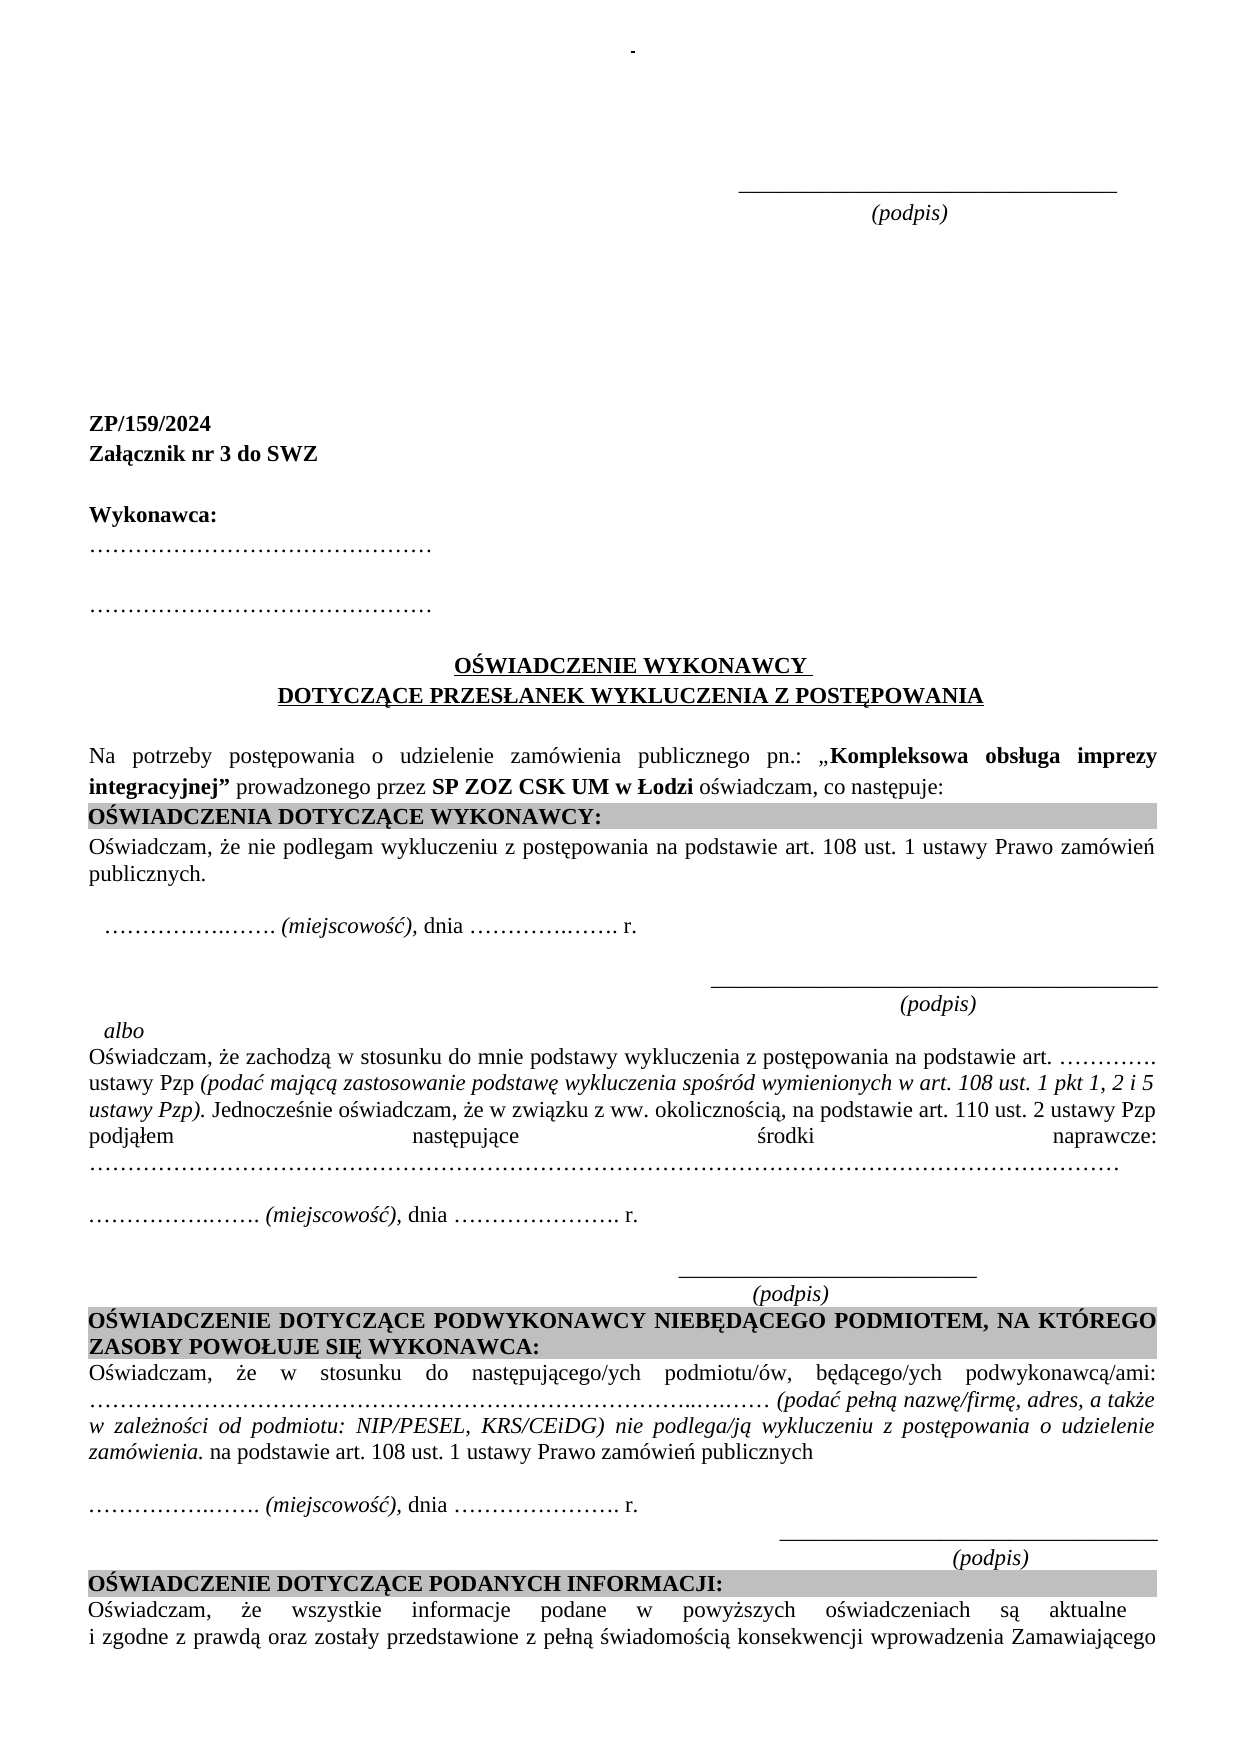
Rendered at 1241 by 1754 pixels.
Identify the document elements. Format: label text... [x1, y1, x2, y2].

text …………….……. (miejscowość), dnia …………………. r. [88, 1491, 1157, 1517]
text OŚWIADCZENIE DOTYCZĄCE PODWYKONAWCY NIEBĘDĄCEGO PODMIOTEM, NA KTÓREGO ZASOBY POWOŁUJE SIĘ WYKONAWCA: [88, 1307, 1157, 1359]
text albo [103, 1017, 1157, 1043]
text ZP/159/2024 [89, 410, 1157, 437]
text _________________________________ [739, 169, 1157, 195]
text ……………………………………… [89, 592, 537, 618]
text (podpis) [679, 1544, 1157, 1570]
text OŚWIADCZENIA DOTYCZĄCE WYKONAWCY: [88, 803, 1157, 829]
text (podpis) [679, 1280, 1157, 1307]
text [88, 1597, 1157, 1649]
text __________________________ [88, 1254, 1157, 1280]
text DOTYCZĄCE PRZESŁANEK WYKLUCZENIA Z POSTĘPOWANIA [103, 682, 1157, 708]
text OŚWIADCZENIE DOTYCZĄCE PODANYCH INFORMACJI: [88, 1570, 1157, 1597]
text Wykonawca: [89, 501, 1157, 527]
text _________________________________ [88, 1517, 1157, 1544]
text Oświadczam, że w stosunku do następującego/ych podmiotu/ów, będącego/ych podwykonawcą/ami: ……………………………………………………………………..….…… (podać pełną nazwę/firmę, adres, a także w zależności od podmiotu: NIP/PESEL, KRS/CEiDG) nie podlega/ją wykluczeniu z postępowania o udzielenie zamówienia. na podstawie art. 108 ust. 1 ustawy Prawo zamówień publicznych [89, 1359, 1157, 1465]
text …………….……. (miejscowość), dnia …………………. r. [88, 1201, 1157, 1228]
text (podpis) [799, 199, 1157, 225]
text Na potrzeby postępowania o udzielenie zamówienia publicznego pn.: „Kompleksowa obsługa imprezy integracyjnej” prowadzonego przez SP ZOZ CSK UM w Łodzi oświadczam, co następuje: [89, 743, 1157, 799]
text _______________________________________ [103, 939, 1157, 990]
text Oświadczam, że nie podlegam wykluczeniu z postępowania na podstawie art. 108 ust. 1 ustawy Prawo zamówień publicznych. [89, 833, 1157, 886]
text OŚWIADCZENIE WYKONAWCY [103, 652, 1157, 678]
text Oświadczam, że zachodzą w stosunku do mnie podstawy wykluczenia z postępowania na podstawie art. …………. ustawy Pzp (podać mającą zastosowanie podstawę wykluczenia spośród wymienionych w art. 108 ust. 1 pkt 1, 2 i 5 ustawy Pzp). Jednocześnie oświadczam, że w związku z ww. okolicznością, na podstawie art. 110 ust. 2 ustawy Pzp podjąłem następujące środki naprawcze: ……………………………………………………………………………………………………………………… [89, 1043, 1157, 1175]
text …………….……. (miejscowość), dnia ………….……. r. [103, 912, 1157, 939]
text Załącznik nr 3 do SWZ [89, 441, 1157, 467]
text (podpis) [826, 990, 1157, 1017]
text ……………………………………… [89, 531, 537, 557]
